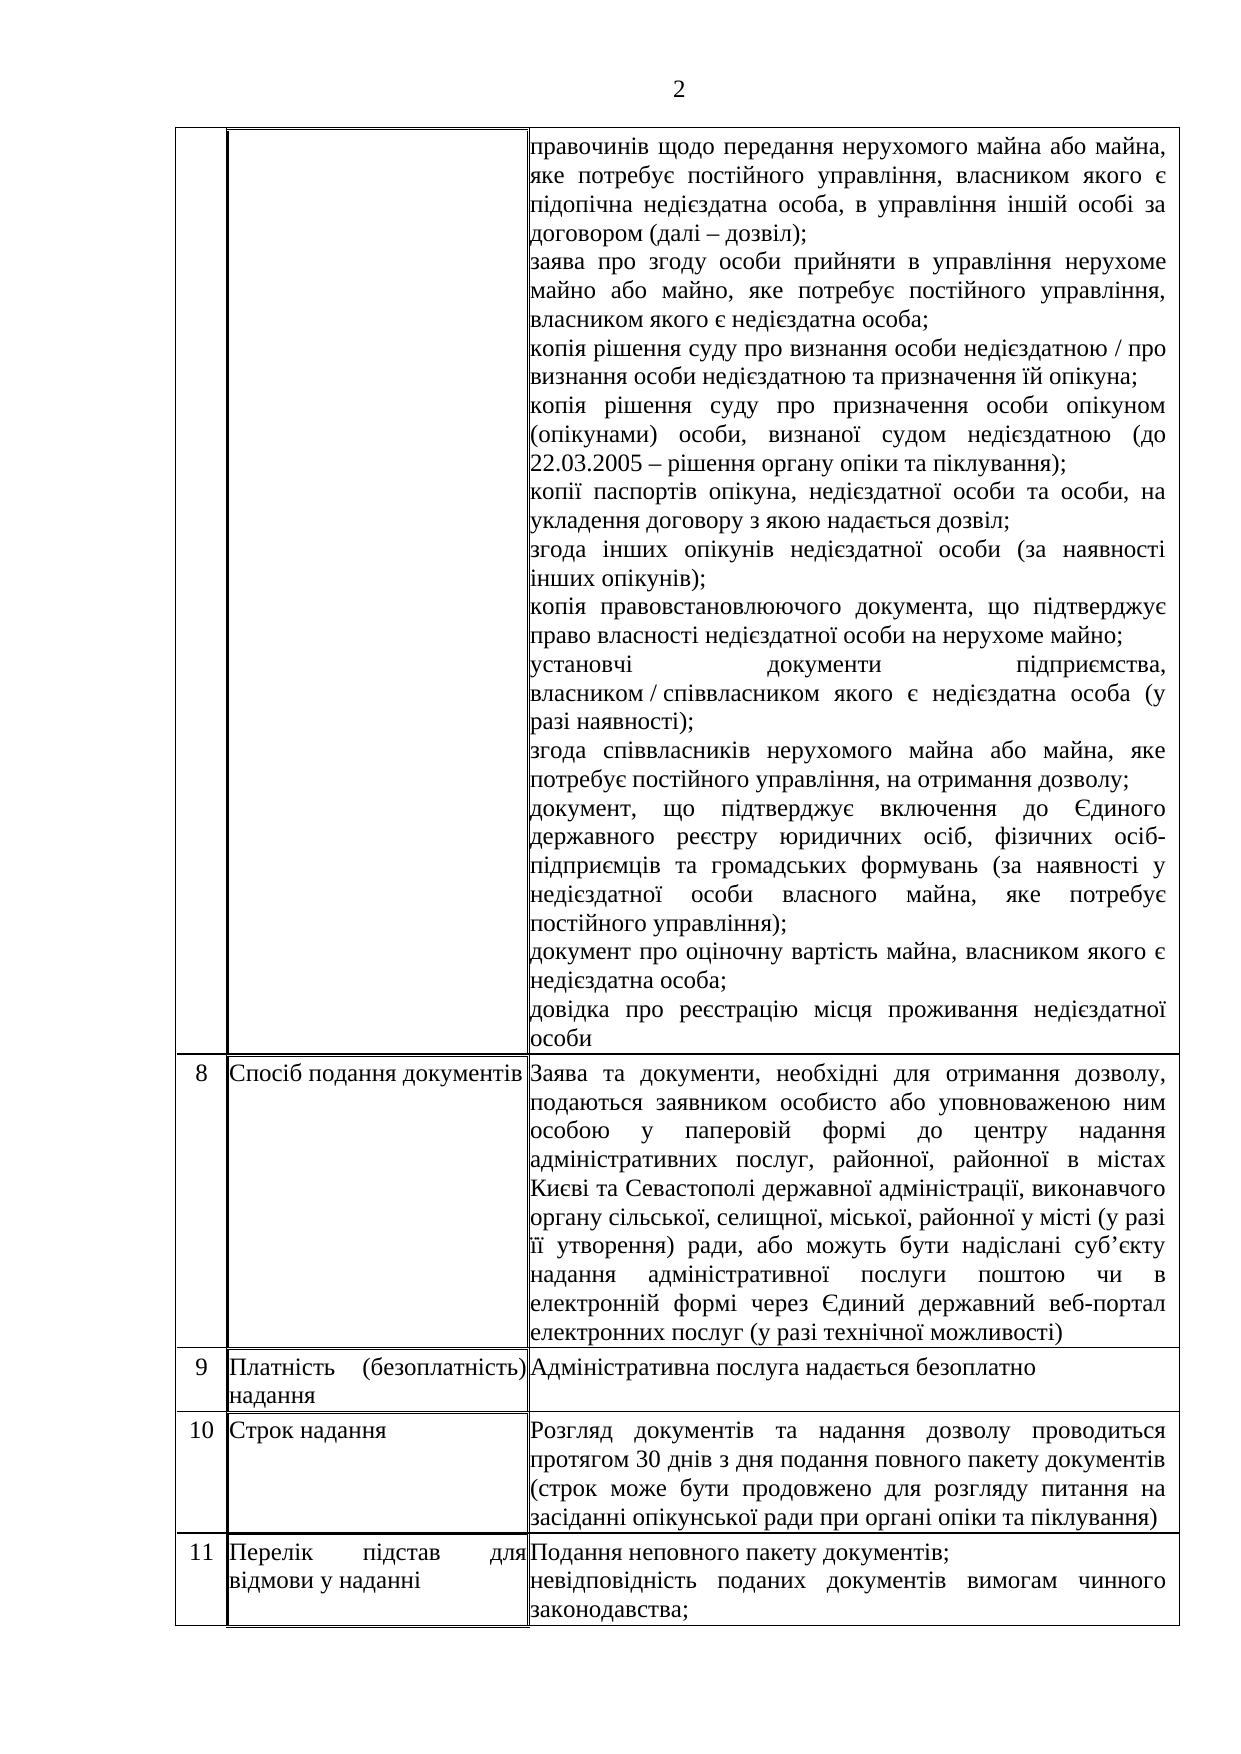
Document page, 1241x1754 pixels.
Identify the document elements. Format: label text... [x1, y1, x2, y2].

table_cell Строк надання [229, 1414, 527, 1532]
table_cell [229, 1535, 527, 1625]
table_cell Платність (безоплатність) надання [229, 1350, 527, 1411]
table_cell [229, 130, 527, 1053]
table_cell Адміністративна послуга надається безоплатно [530, 1348, 1179, 1411]
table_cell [530, 1534, 1179, 1625]
table_cell 9 [176, 1348, 226, 1411]
table_cell Спосіб подання документів [229, 1057, 527, 1347]
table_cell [530, 128, 1179, 1053]
table_cell 7 [176, 128, 226, 1053]
table_cell Заява та документи, необхідні для отримання дозволу, подаються заявником особисто або уповноваженою ним особою у паперовій формі до центру надання адміністративних послуг, районної, районної в містах Києві та Севастополі державної адміністрації, виконавчого органу сільської, селищної, міської, районної у місті (у разі її утворення) ради, або можуть бути надіслані суб’єкту надання адміністративної послуги поштою чи в електронній формі через Єдиний державний веб-портал електронних послуг (у разі технічної можливості) [530, 1055, 1179, 1347]
table_cell 10 [176, 1412, 226, 1532]
table_cell Розгляд документів та надання дозволу проводиться протягом 30 днів з дня подання повного пакету документів (строк може бути продовжено для розгляду питання на засіданні опікунської ради при органі опіки та піклування) [530, 1412, 1179, 1532]
table_cell 8 [176, 1054, 226, 1347]
table_cell 11 [176, 1533, 226, 1625]
